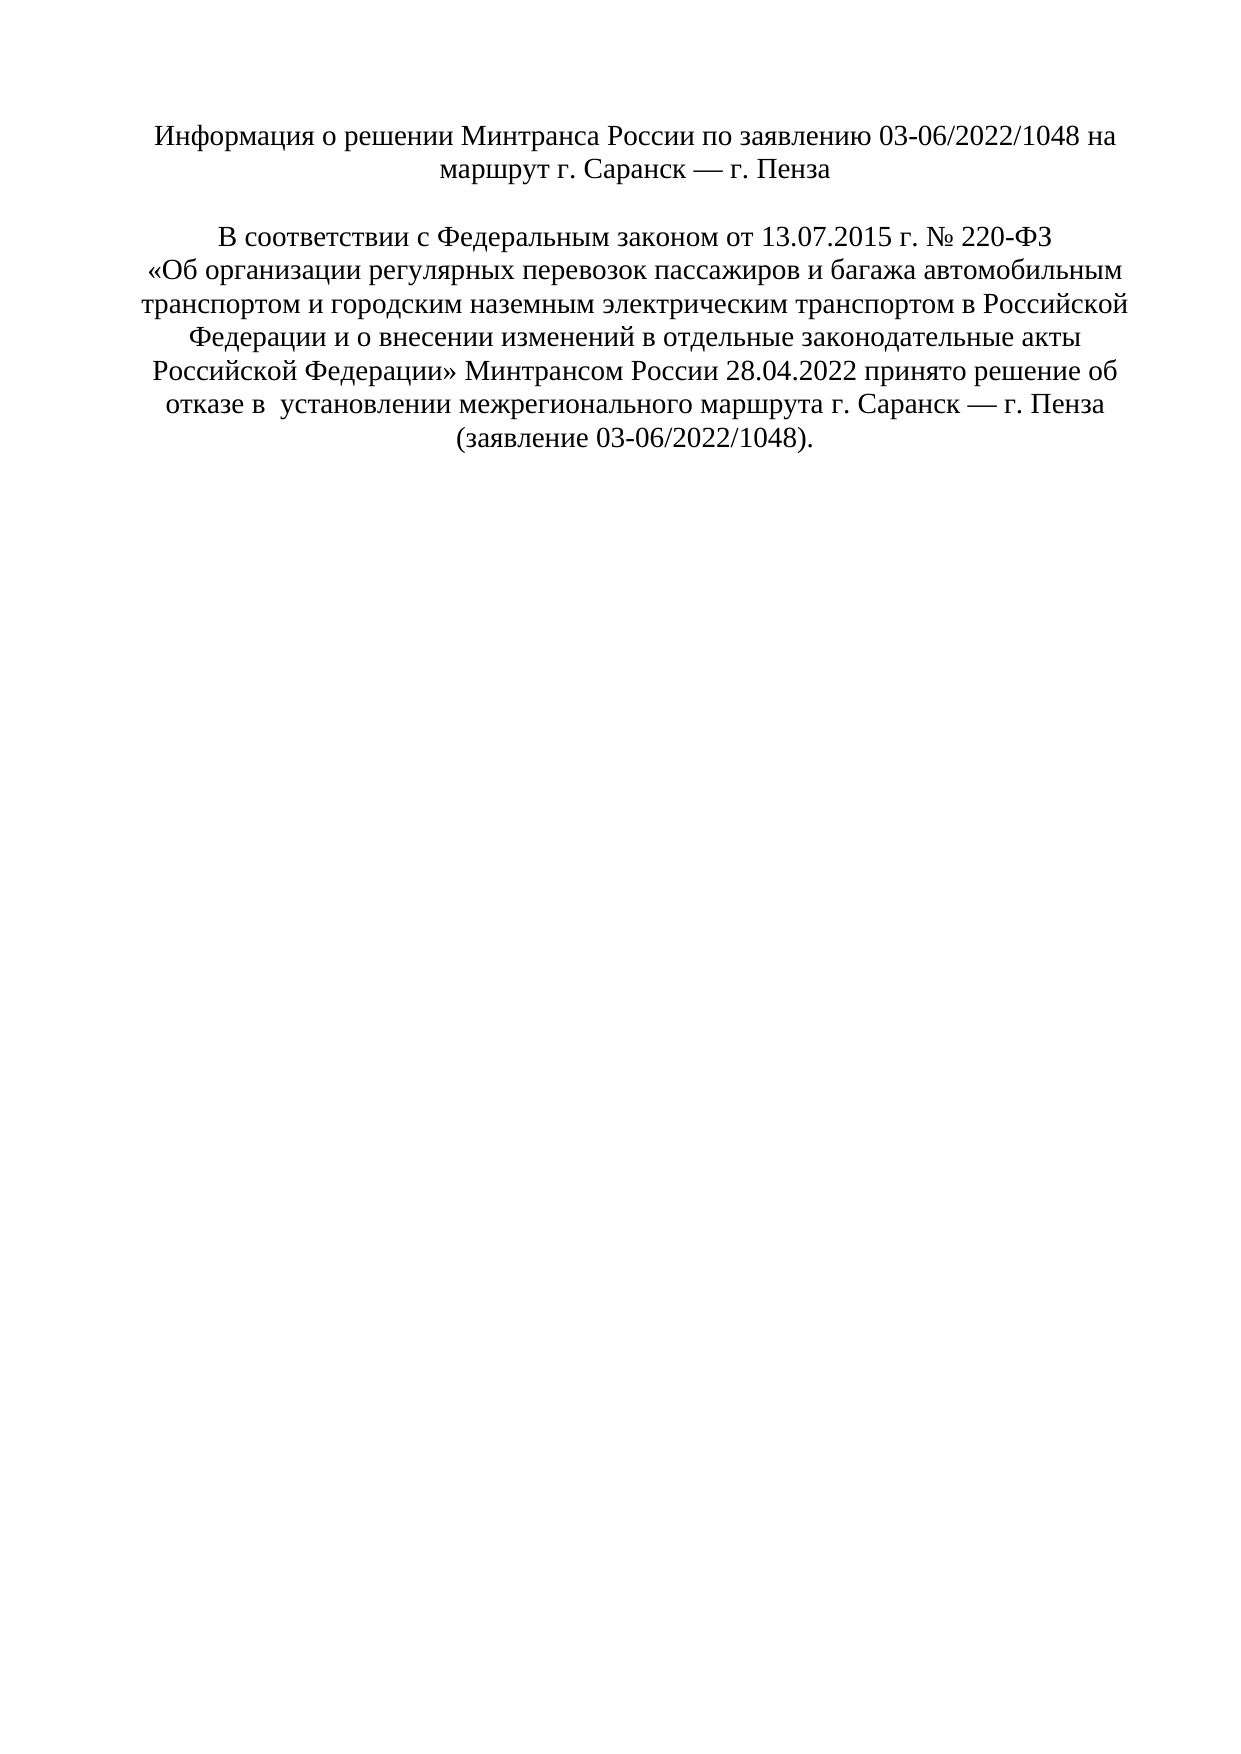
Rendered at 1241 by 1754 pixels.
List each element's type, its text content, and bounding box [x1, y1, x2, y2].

text В соответствии с Федеральным законом от 13.07.2015 г. № 220-ФЗ «Об организации регулярных перевозок пассажиров и багажа автомобильным транспортом и городским наземным электрическим транспортом в Российской Федерации и о внесении изменений в отдельные законодательные акты Российской Федерации» Минтрансом России 28.04.2022 принято решение об отказе в установлении межрегионального маршрута г. Саранск — г. Пенза (заявление 03-06/2022/1048). [118, 219, 1152, 453]
text Информация о решении Минтранса России по заявлению 03-06/2022/1048 на маршрут г. Саранск — г. Пенза [118, 118, 1152, 185]
